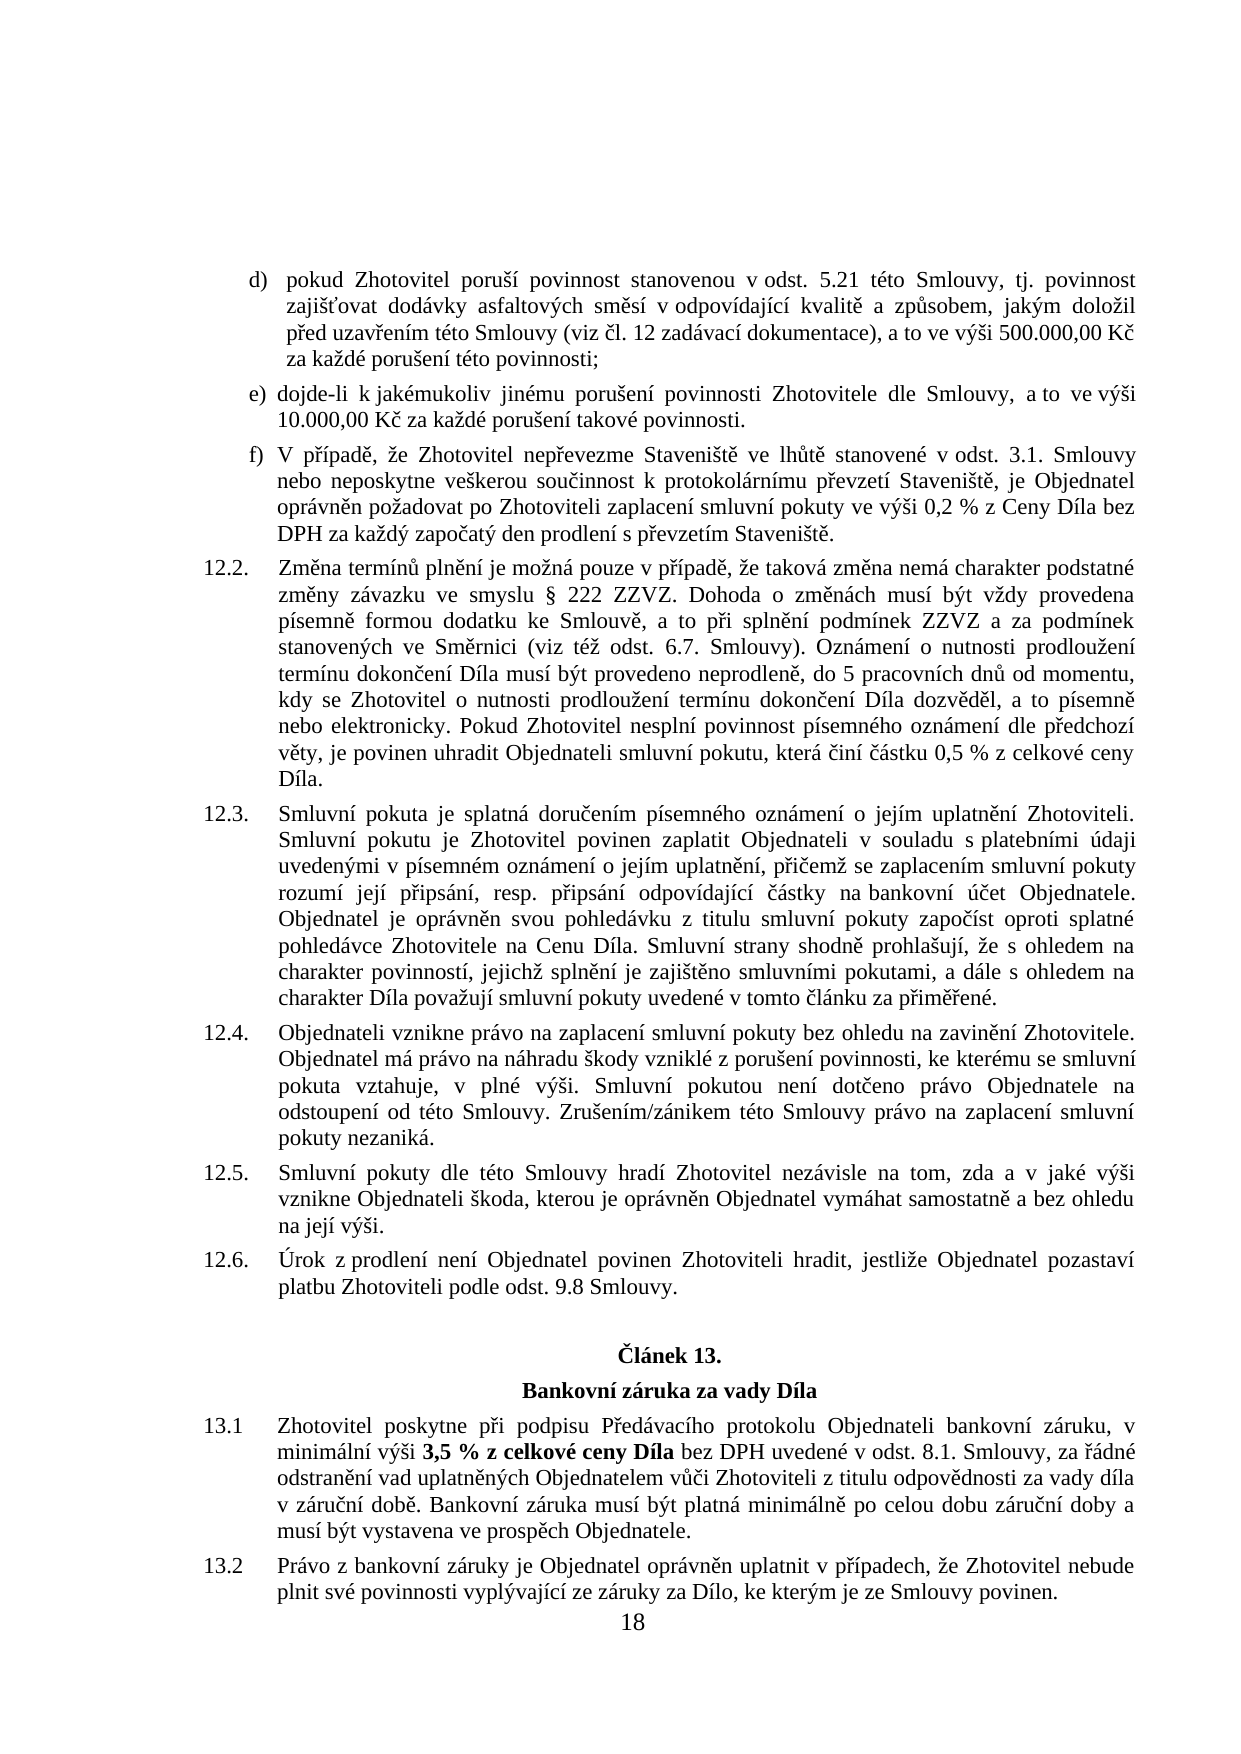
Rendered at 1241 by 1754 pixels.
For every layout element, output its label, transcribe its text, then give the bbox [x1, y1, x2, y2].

list Bankovní záruka za vady Díla [203, 1377, 1136, 1403]
text Úrok z prodlení není Objednatel povinen Zhotoviteli hradit, jestliže Objednatel pozastaví platbu Zhotoviteli podle odst. 9.8 Smlouvy. [203, 1247, 1136, 1299]
list dojde-li k jakémukoliv jinému porušení povinnosti Zhotovitele dle Smlouvy, a to ve výši 10.000,00 Kč za každé porušení takové povinnosti. [248, 379, 1136, 432]
text Smluvní pokuty dle této Smlouvy hradí Zhotovitel nezávisle na tom, zda a v jaké výši vznikne Objednateli škoda, kterou je oprávněn Objednatel vymáhat samostatně a bez ohledu na její výši. [203, 1159, 1136, 1238]
text Objednateli vznikne právo na zaplacení smluvní pokuty bez ohledu na zavinění Zhotovitele. Objednatel má právo na náhradu škody vzniklé z porušení povinnosti, ke kterému se smluvní pokuta vztahuje, v plné výši. Smluvní pokutou není dotčeno právo Objednatele na odstoupení od této Smlouvy. Zrušením/zánikem této Smlouvy právo na zaplacení smluvní pokuty nezaniká. [203, 1019, 1136, 1151]
list V případě, že Zhotovitel nepřevezme Staveniště ve lhůtě stanovené v odst. 3.1. Smlouvy nebo neposkytne veškerou součinnost k protokolárnímu převzetí Staveniště, je Objednatel oprávněn požadovat po Zhotoviteli zaplacení smluvní pokuty ve výši 0,2 % z Ceny Díla bez DPH za každý započatý den prodlení s převzetím Staveniště. [248, 441, 1136, 546]
list Právo z bankovní záruky je Objednatel oprávněn uplatnit v případech, že Zhotovitel nebude plnit své povinnosti vyplývající ze záruky za Dílo, ke kterým je ze Smlouvy povinen. [203, 1552, 1136, 1604]
list Zhotovitel poskytne při podpisu Předávacího protokolu Objednateli bankovní záruku, v minimální výši 3,5 % z celkové ceny Díla bez DPH uvedené v odst. 8.1. Smlouvy, za řádné odstranění vad uplatněných Objednatelem vůči Zhotoviteli z titulu odpovědnosti za vady díla v záruční době. Bankovní záruka musí být platná minimálně po celou dobu záruční doby a musí být vystavena ve prospěch Objednatele. [203, 1412, 1136, 1543]
list pokud Zhotovitel poruší povinnost stanovenou v odst. 5.21 této Smlouvy, tj. povinnost zajišťovat dodávky asfaltových směsí v odpovídající kvalitě a způsobem, jakým doložil před uzavřením této Smlouvy (viz čl. 12 zadávací dokumentace), a to ve výši 500.000,00 Kč za každé porušení této povinnosti; [248, 266, 1136, 371]
text Smluvní pokuta je splatná doručením písemného oznámení o jejím uplatnění Zhotoviteli. Smluvní pokutu je Zhotovitel povinen zaplatit Objednateli v souladu s platebními údaji uvedenými v písemném oznámení o jejím uplatnění, přičemž se zaplacením smluvní pokuty rozumí její připsání, resp. připsání odpovídající částky na bankovní účet Objednatele. Objednatel je oprávněn svou pohledávku z titulu smluvní pokuty započíst oproti splatné pohledávce Zhotovitele na Cenu Díla. Smluvní strany shodně prohlašují, že s ohledem na charakter povinností, jejichž splnění je zajištěno smluvními pokutami, a dále s ohledem na charakter Díla považují smluvní pokuty uvedené v tomto článku za přiměřené. [203, 800, 1136, 1011]
text Změna termínů plnění je možná pouze v případě, že taková změna nemá charakter podstatné změny závazku ve smyslu § 222 ZZVZ. Dohoda o změnách musí být vždy provedena písemně formou dodatku ke Smlouvě, a to při splnění podmínek ZZVZ a za podmínek stanovených ve Směrnici (viz též odst. 6.7. Smlouvy). Oznámení o nutnosti prodloužení termínu dokončení Díla musí být provedeno neprodleně, do 5 pracovních dnů od momentu, kdy se Zhotovitel o nutnosti prodloužení termínu dokončení Díla dozvěděl, a to písemně nebo elektronicky. Pokud Zhotovitel nesplní povinnost písemného oznámení dle předchozí věty, je povinen uhradit Objednateli smluvní pokutu, která činí částku 0,5 % z celkové ceny Díla. [203, 554, 1136, 792]
